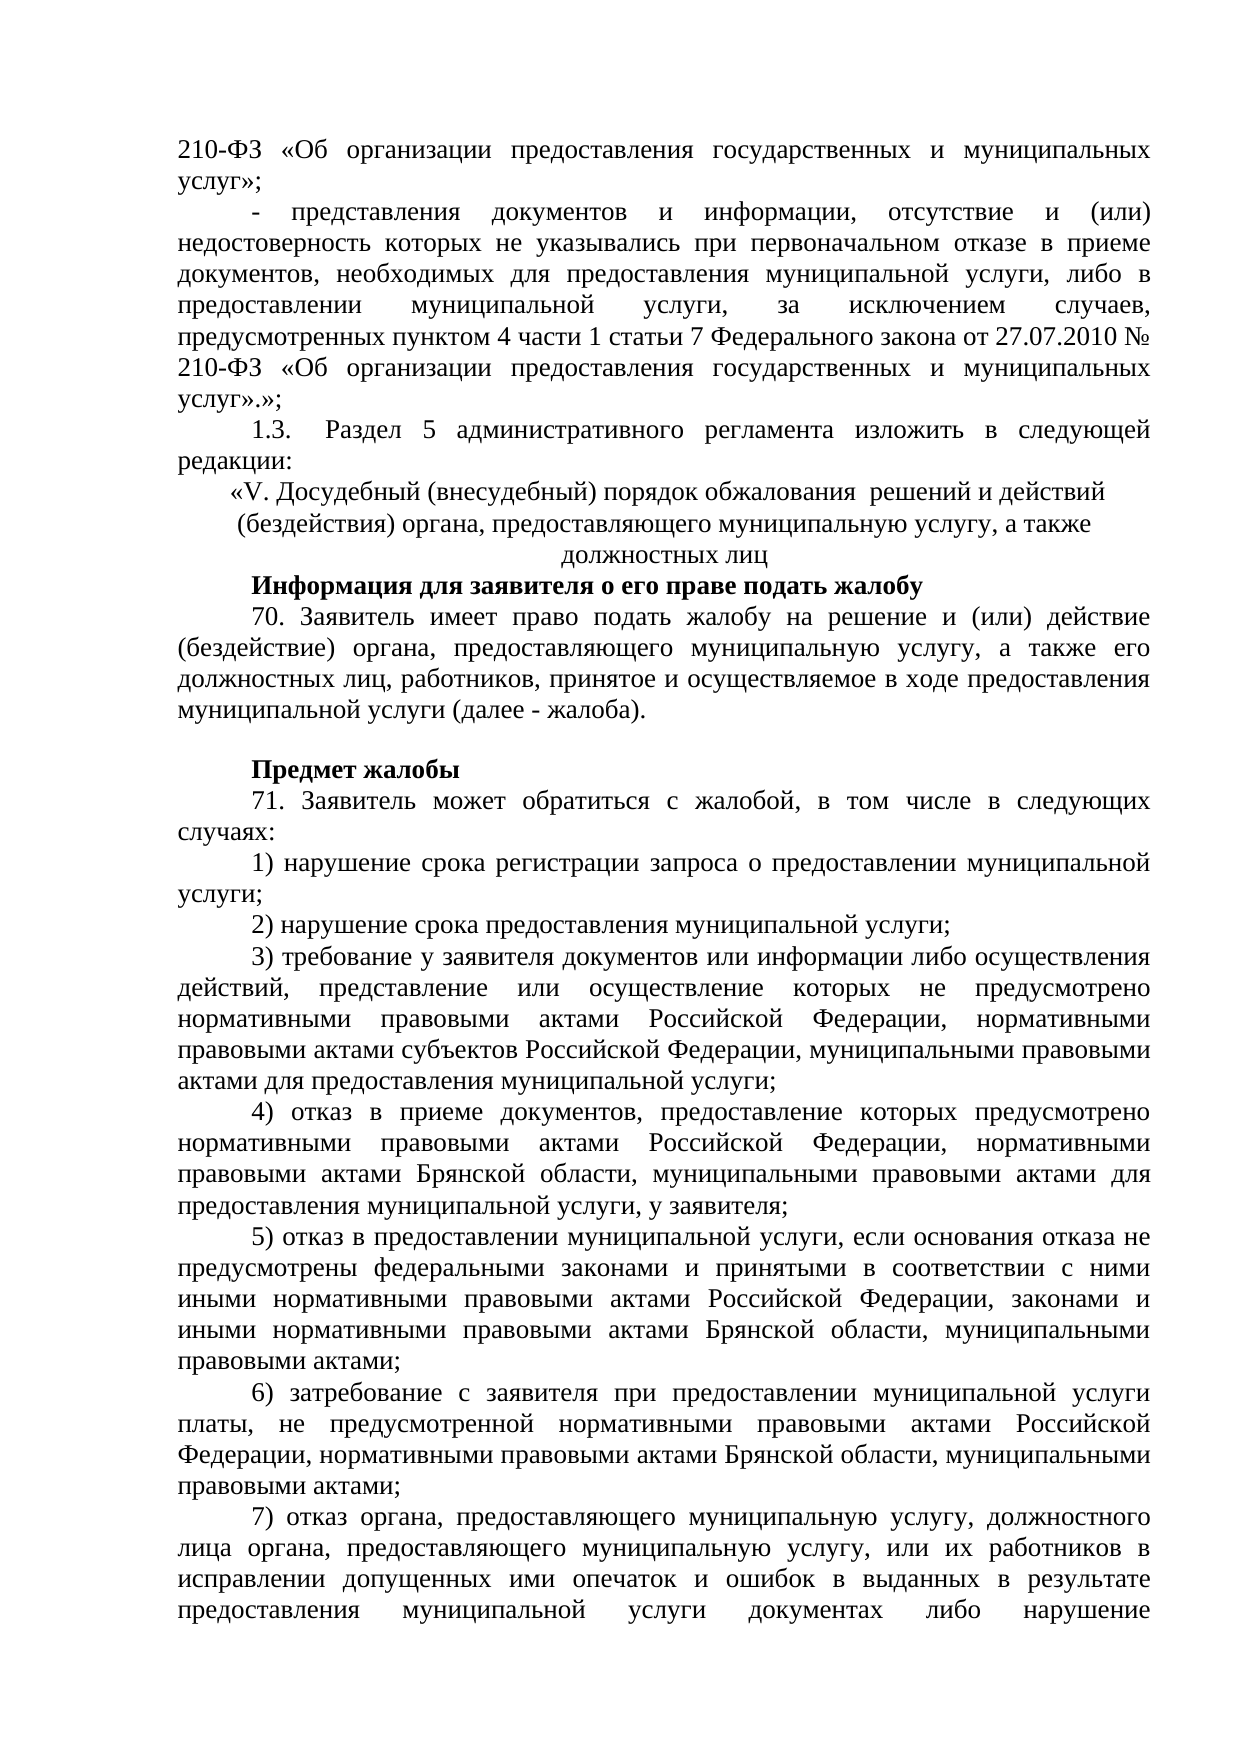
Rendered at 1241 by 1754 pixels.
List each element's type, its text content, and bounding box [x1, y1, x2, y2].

list Раздел 5 административного регламента изложить в следующей редакции: [177, 413, 1152, 476]
text 4) отказ в приеме документов, предоставление которых предусмотрено нормативными правовыми актами Российской Федерации, нормативными правовыми актами Брянской области, муниципальными правовыми актами для предоставления муниципальной услуги, у заявителя; [177, 1095, 1152, 1220]
text «V. Досудебный (внесудебный) порядок обжалования решений и действий (бездействия) органа, предоставляющего муниципальную услугу, а также должностных лиц [177, 476, 1152, 569]
text 2) нарушение срока предоставления муниципальной услуги; [177, 908, 1152, 939]
text 71. Заявитель может обратиться с жалобой, в том числе в следующих случаях: [177, 784, 1152, 846]
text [177, 1500, 1152, 1625]
text 5) отказ в предоставлении муниципальной услуги, если основания отказа не предусмотрены федеральными законами и принятыми в соответствии с ними иными нормативными правовыми актами Российской Федерации, законами и иными нормативными правовыми актами Брянской области, муниципальными правовыми актами; [177, 1220, 1152, 1376]
text Предмет жалобы [177, 753, 1152, 784]
text 1) нарушение срока регистрации запроса о предоставлении муниципальной услуги; [177, 846, 1152, 908]
text 3) требование у заявителя документов или информации либо осуществления действий, представление или осуществление которых не предусмотрено нормативными правовыми актами Российской Федерации, нормативными правовыми актами субъектов Российской Федерации, муниципальными правовыми актами для предоставления муниципальной услуги; [177, 939, 1152, 1095]
text Информация для заявителя о его праве подать жалобу [177, 569, 1152, 600]
list - представления документов и информации, отсутствие и (или) недостоверность которых не указывались при первоначальном отказе в приеме документов, необходимых для предоставления муниципальной услуги, либо в предоставлении муниципальной услуги, за исключением случаев, предусмотренных пунктом 4 части 1 статьи 7 Федерального закона от 27.07.2010 № 210-ФЗ «Об организации предоставления государственных и муниципальных услуг».»; [177, 195, 1152, 413]
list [177, 133, 1152, 195]
text 6) затребование с заявителя при предоставлении муниципальной услуги платы, не предусмотренной нормативными правовыми актами Российской Федерации, нормативными правовыми актами Брянской области, муниципальными правовыми актами; [177, 1376, 1152, 1500]
text 70. Заявитель имеет право подать жалобу на решение и (или) действие (бездействие) органа, предоставляющего муниципальную услугу, а также его должностных лиц, работников, принятое и осуществляемое в ходе предоставления муниципальной услуги (далее - жалоба). [177, 600, 1152, 725]
